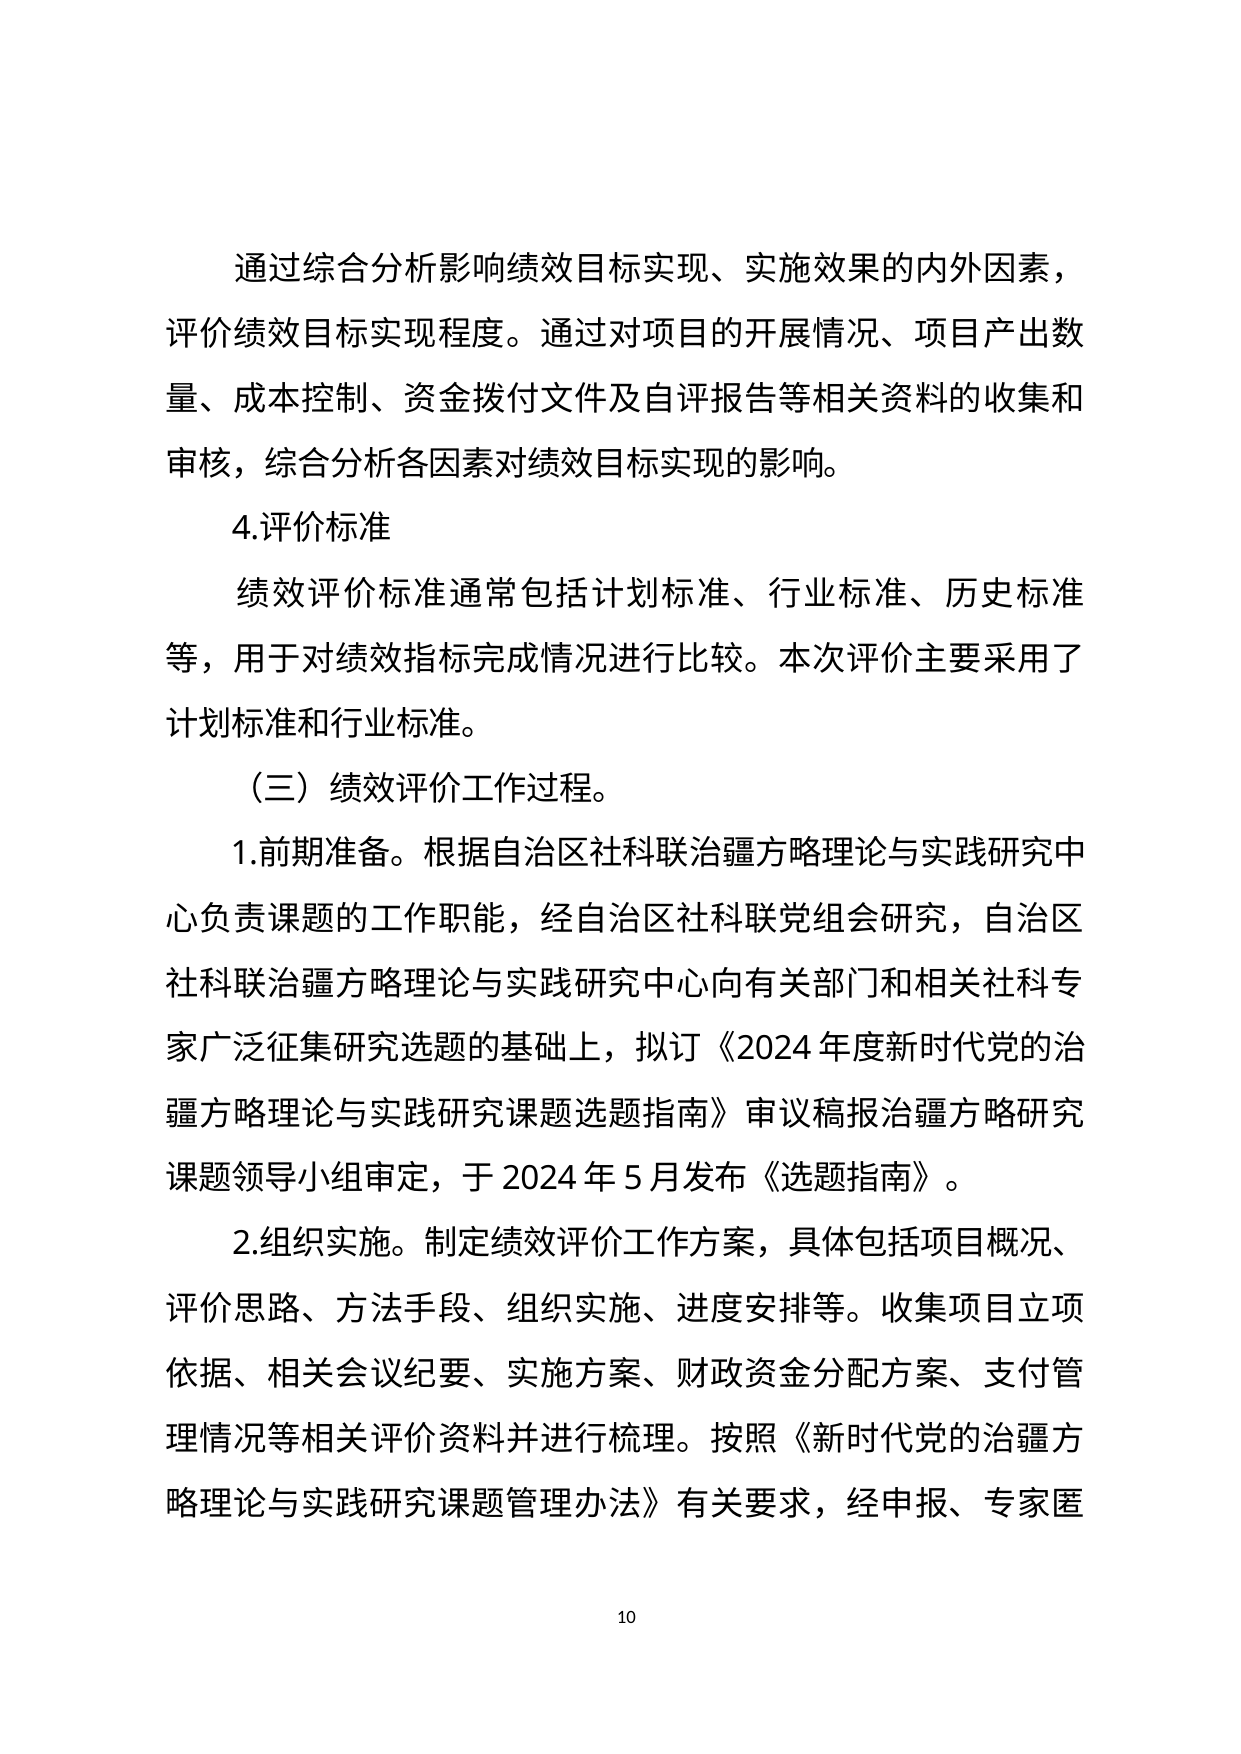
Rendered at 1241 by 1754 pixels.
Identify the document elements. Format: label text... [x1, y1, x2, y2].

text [165, 233, 1087, 753]
text （三）绩效评价工作过程。 [165, 753, 1087, 818]
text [165, 818, 1087, 1533]
